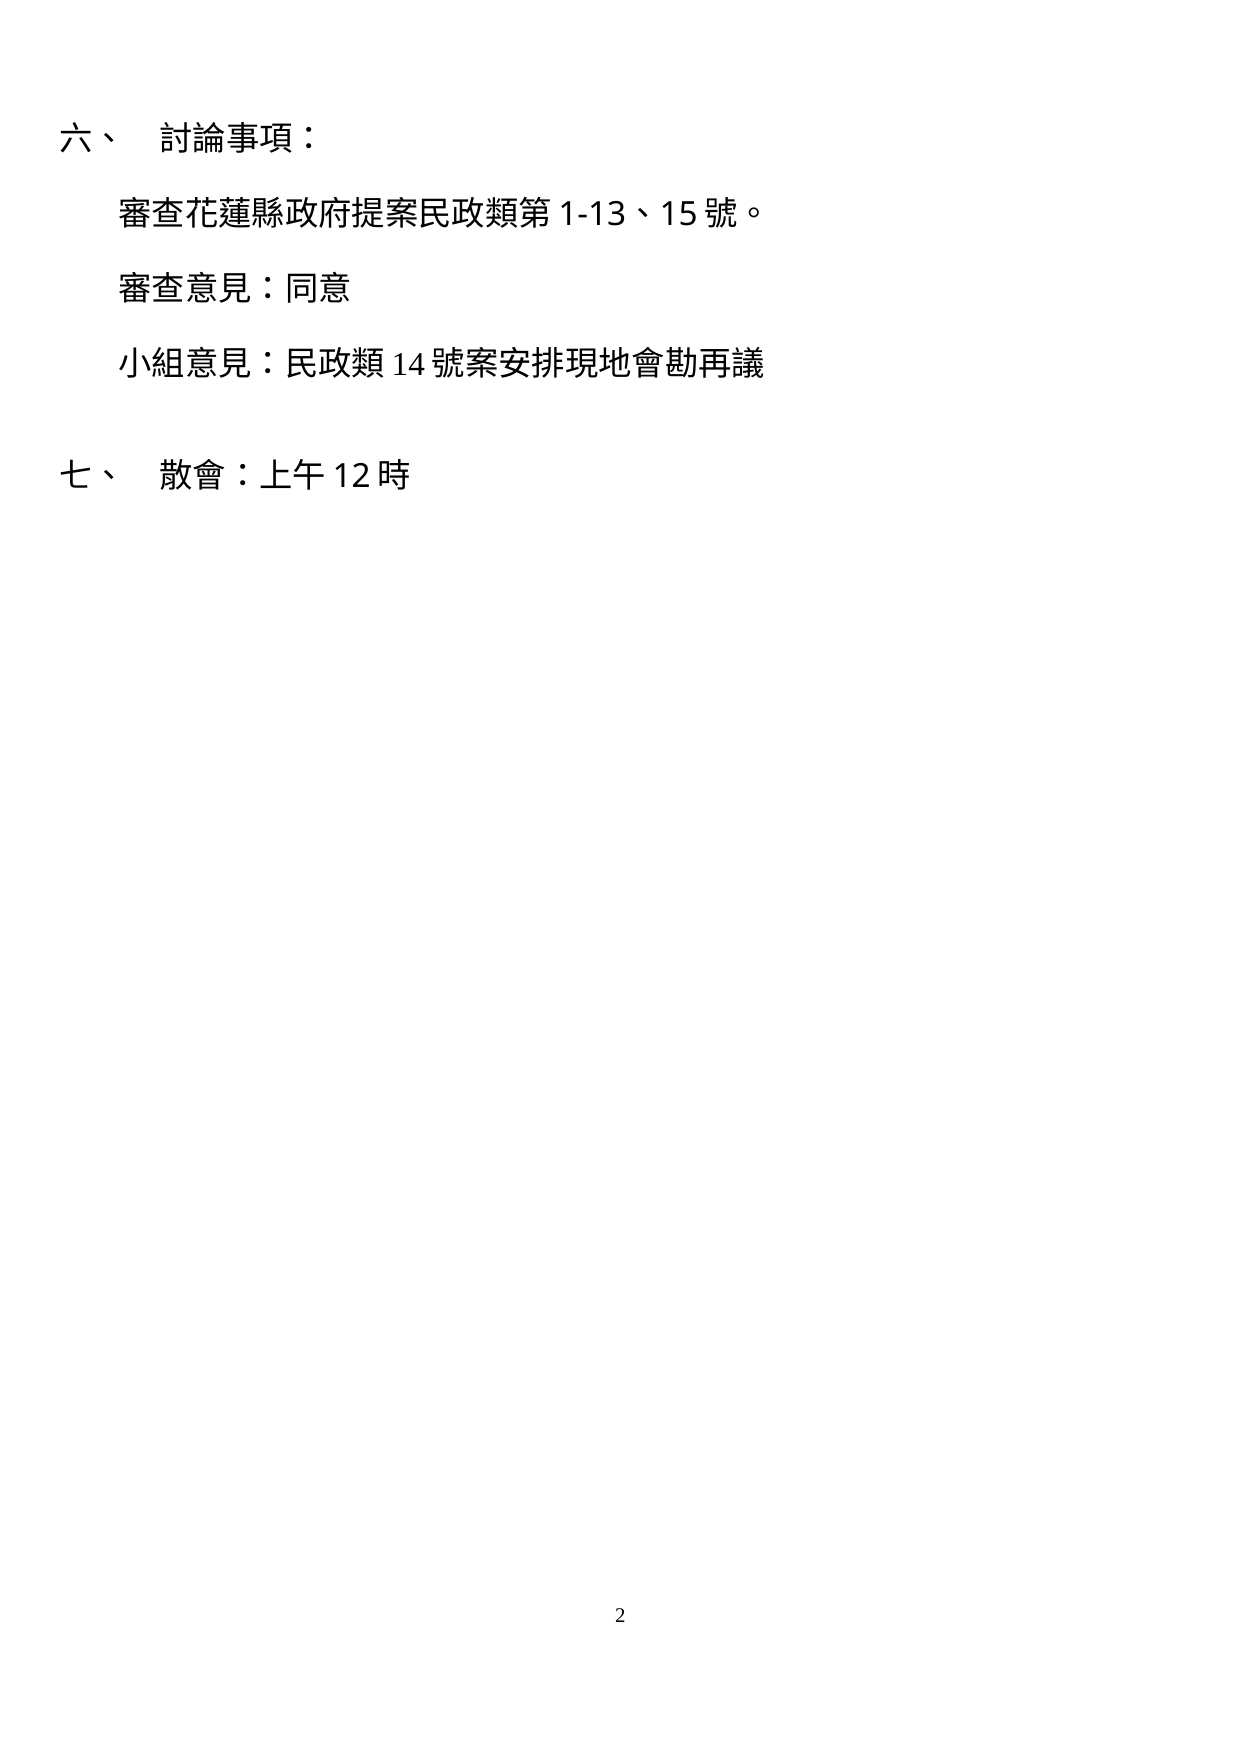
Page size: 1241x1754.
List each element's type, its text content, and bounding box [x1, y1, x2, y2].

list 小組意見：民政類14號案安排現地會勘再議 [118, 323, 1181, 398]
list 討論事項： [59, 98, 1181, 173]
list 散會：上午12時 [59, 436, 1181, 511]
list 審查意見：同意 [118, 248, 1181, 323]
list 審查花蓮縣政府提案民政類第1-13、15號。 [118, 173, 1181, 248]
